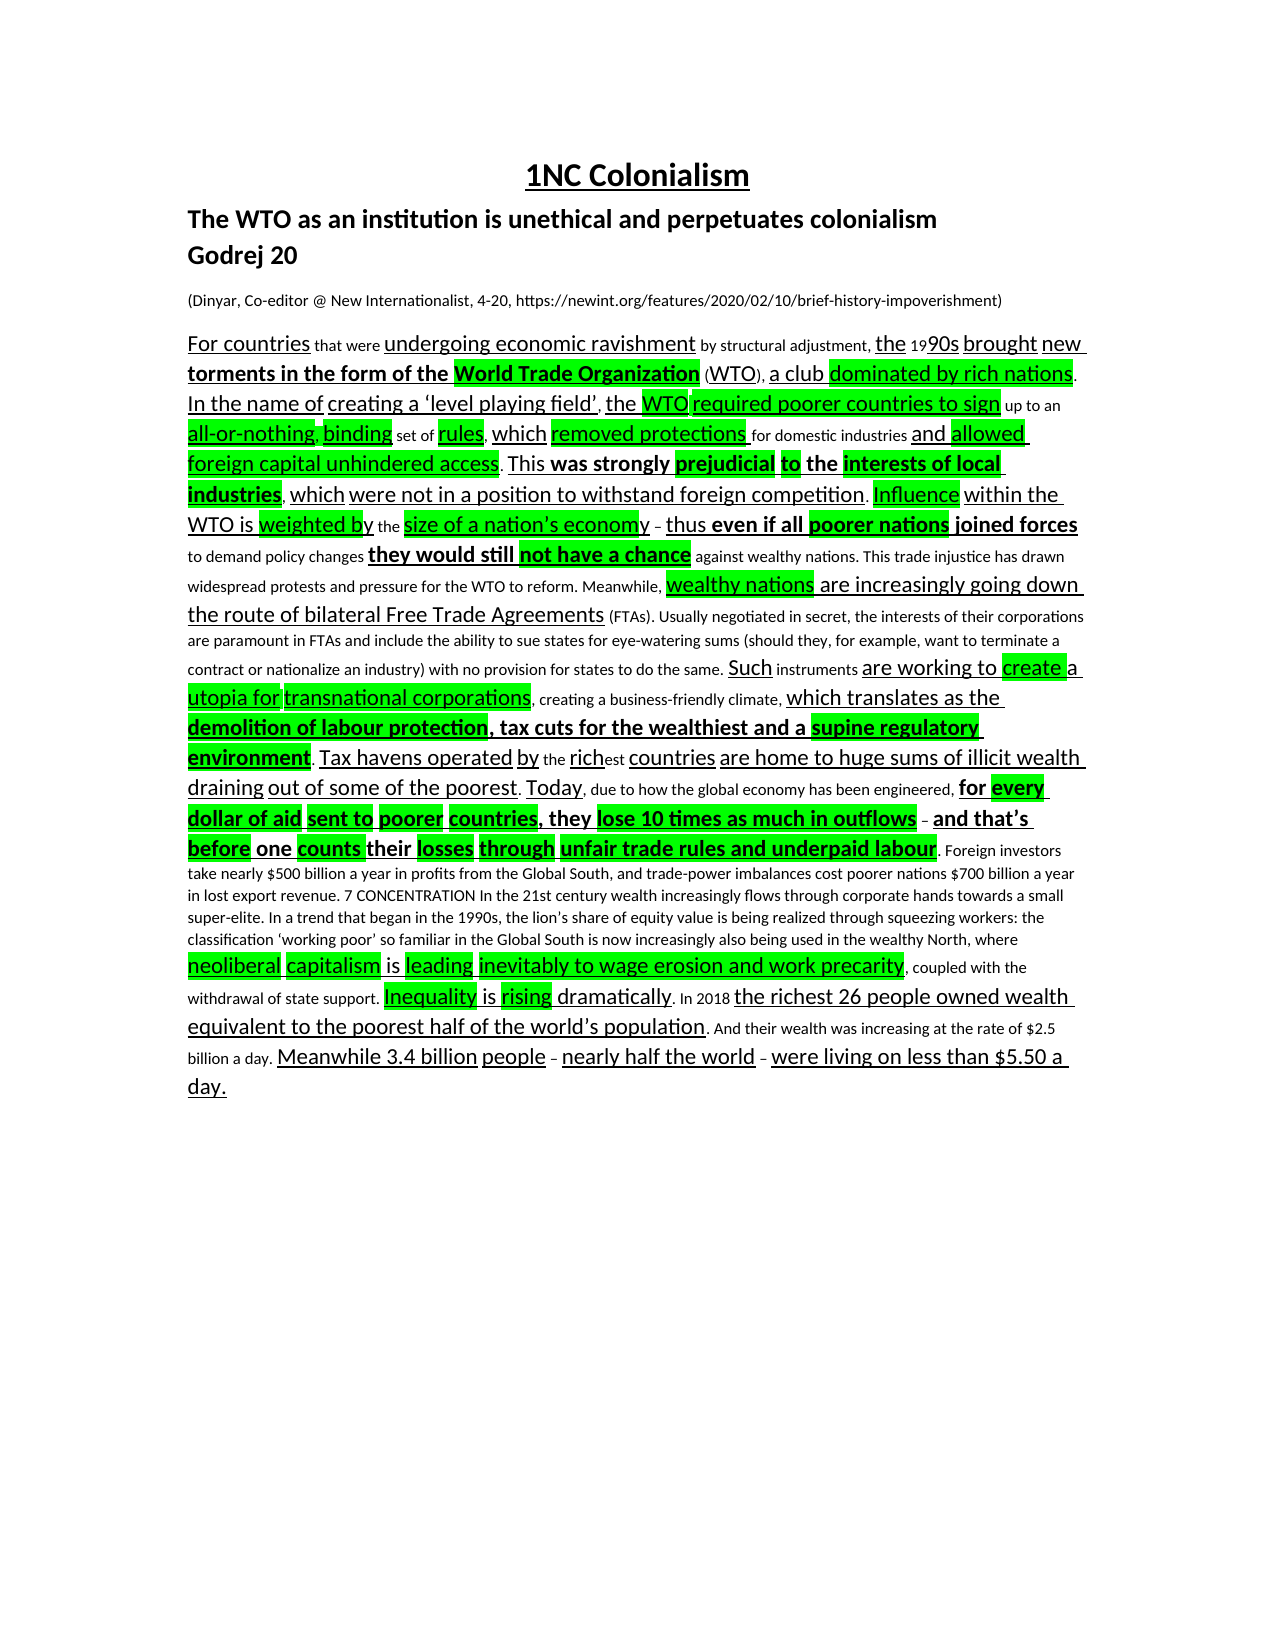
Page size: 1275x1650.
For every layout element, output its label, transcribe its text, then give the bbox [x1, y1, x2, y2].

text (Dinyar, Co-editor @ New Internationalist, 4-20, https://newint.org/features/2020/02/10/brief-history-impoverishment) [187, 290, 1087, 311]
text For countries that were undergoing economic ravishment by structural adjustment, the 1990s brought new torments in the form of the World Trade Organization (WTO), a club dominated by rich nations. In the name of creating a ‘level playing field’, the WTO required poorer countries to sign up to an all-or-nothing, binding set of rules, which removed protections for domestic industries and allowed foreign capital unhindered access. This was strongly prejudicial to the interests of local industries, which were not in a position to withstand foreign competition. Influence within the WTO is weighted by the size of a nation’s economy – thus even if all poorer nations joined forces to demand policy changes they would still not have a chance against wealthy nations. This trade injustice has drawn widespread protests and pressure for the WTO to reform. Meanwhile, wealthy nations are increasingly going down the route of bilateral Free Trade Agreements (FTAs). Usually negotiated in secret, the interests of their corporations are paramount in FTAs and include the ability to sue states for eye-watering sums (should they, for example, want to terminate a contract or nationalize an industry) with no provision for states to do the same. Such instruments are working to create a utopia for transnational corporations, creating a business-friendly climate, which translates as the demolition of labour protection, tax cuts for the wealthiest and a supine regulatory environment. Tax havens operated by the richest countries are home to huge sums of illicit wealth draining out of some of the poorest. Today, due to how the global economy has been engineered, for every dollar of aid sent to poorer countries, they lose 10 times as much in outflows – and that’s before one counts their losses through unfair trade rules and underpaid labour. Foreign investors take nearly $500 billion a year in profits from the Global South, and trade-power imbalances cost poorer nations $700 billion a year in lost export revenue. 7 CONCENTRATION In the 21st century wealth increasingly flows through corporate hands towards a small super-elite. In a trend that began in the 1990s, the lion’s share of equity value is being realized through squeezing workers: the classification ‘working poor’ so familiar in the Global South is now increasingly also being used in the wealthy North, where neoliberal capitalism is leading inevitably to wage erosion and work precarity, coupled with the withdrawal of state support. Inequality is rising dramatically. In 2018 the richest 26 people owned wealth equivalent to the poorest half of the world’s population. And their wealth was increasing at the rate of $2.5 billion a day. Meanwhile 3.4 billion people – nearly half the world – were living on less than $5.50 a day. [187, 329, 1087, 1101]
subtitle 1NC Colonialism [187, 154, 1087, 195]
subtitle The WTO as an institution is unethical and perpetuates colonialism [187, 202, 1087, 235]
text Godrej 20 [187, 238, 1087, 271]
